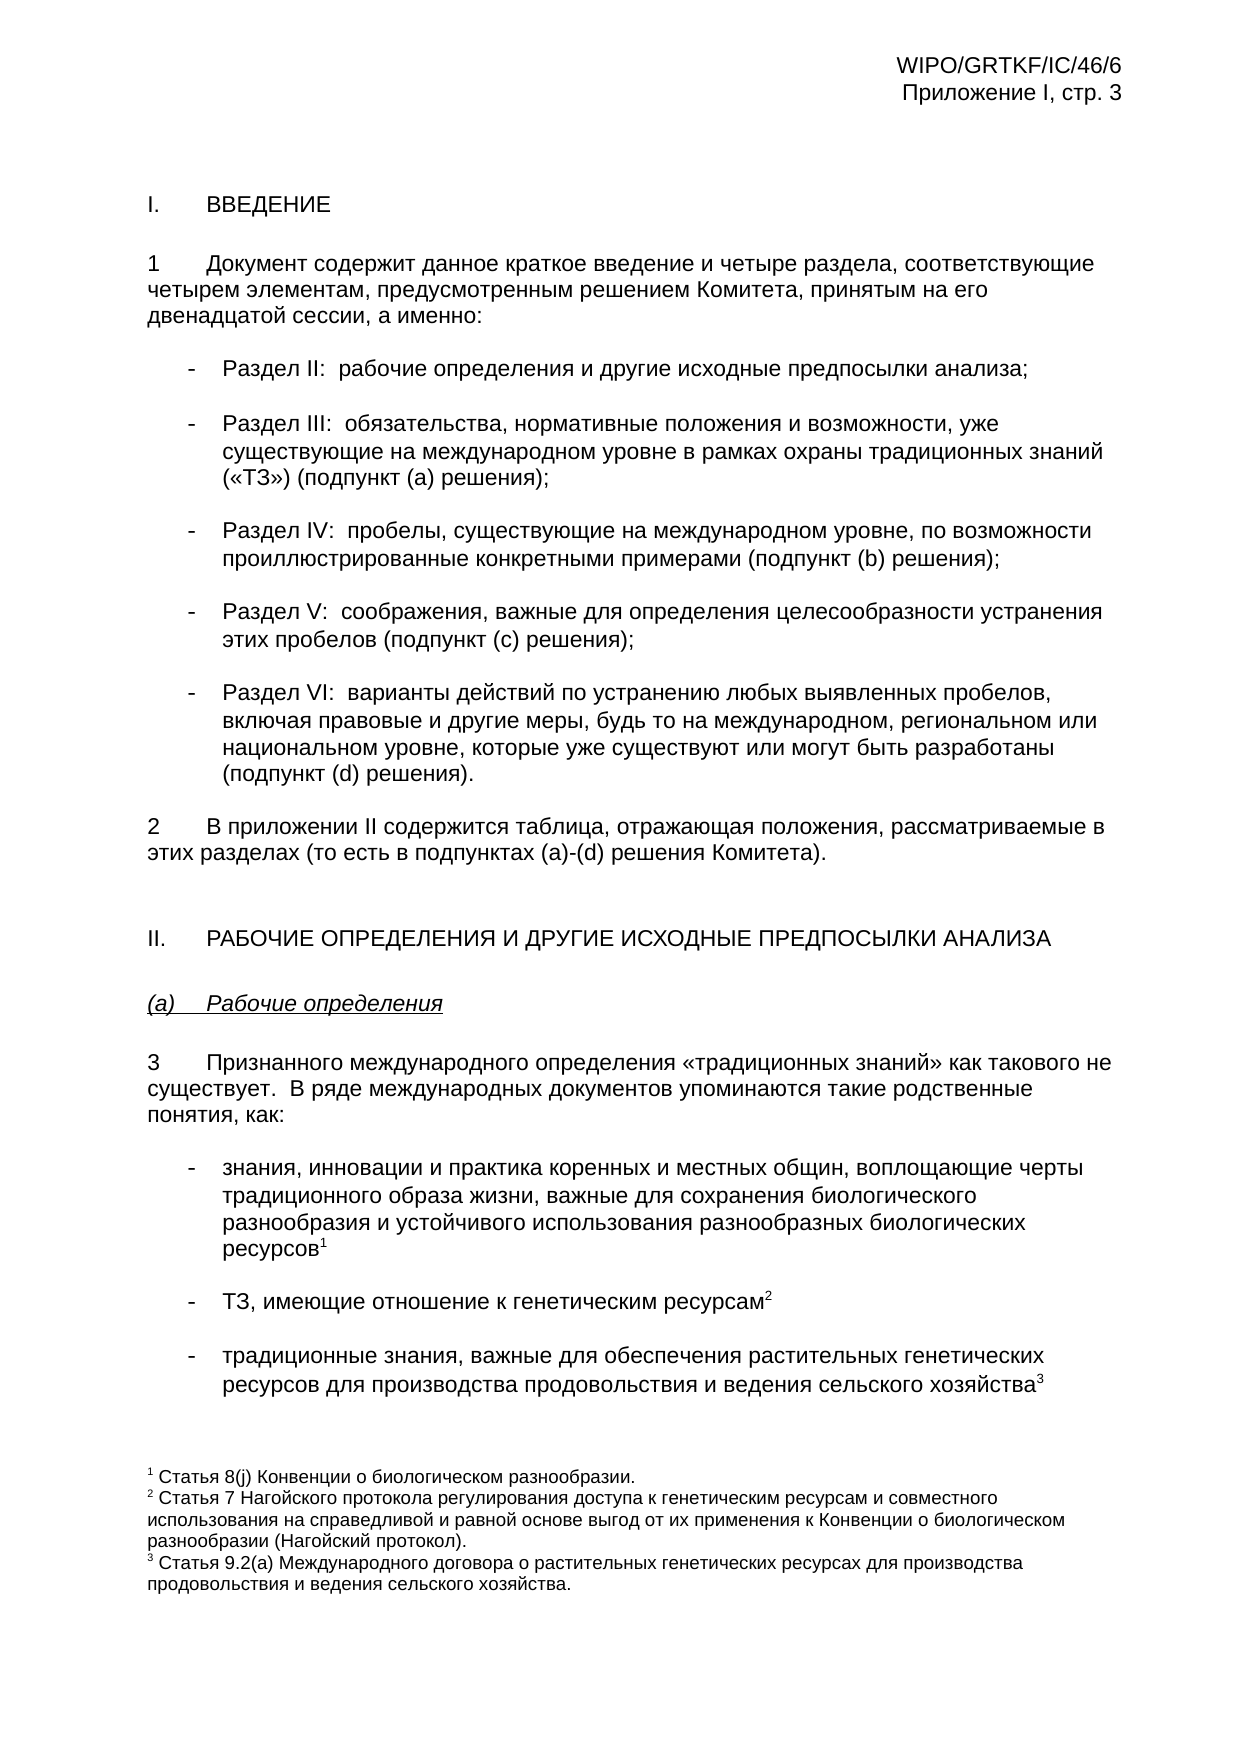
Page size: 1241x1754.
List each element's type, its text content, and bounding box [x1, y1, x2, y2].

text В приложении II содержится таблица, отражающая положения, рассматриваемые в этих разделах (то есть в подпунктах (a)-(d) решения Комитета). [147, 813, 1122, 866]
subtitle I. ВВЕДЕНИЕ [147, 191, 1122, 217]
list Раздел V: соображения, важные для определения целесообразности устранения этих пробелов (подпункт (c) решения); [184, 598, 1122, 653]
list Раздел II: рабочие определения и другие исходные предпосылки анализа; [184, 355, 1122, 383]
list Раздел III: обязательства, нормативные положения и возможности, уже существующие на международном уровне в рамках охраны традиционных знаний («ТЗ») (подпункт (a) решения); [184, 409, 1122, 491]
list ТЗ, имеющие отношение к генетическим ресурсам [184, 1288, 1122, 1316]
list знания, инновации и практика коренных и местных общин, воплощающие черты традиционного образа жизни, важные для сохранения биологического разнообразия и устойчивого использования разнообразных биологических ресурсов [184, 1154, 1122, 1261]
subtitle II. рабочие определения и другие исходные предпосылки анализа [147, 924, 1122, 951]
list традиционные знания, важные для обеспечения растительных генетических ресурсов для производства продовольствия и ведения сельского хозяйства [184, 1342, 1122, 1397]
text Признанного международного определения «традиционных знаний» как такового не существует. В ряде международных документов упоминаются такие родственные понятия, как: [147, 1049, 1122, 1128]
list Раздел VI: варианты действий по устранению любых выявленных пробелов, включая правовые и другие меры, будь то на международном, региональном или национальном уровне, которые уже существуют или могут быть разработаны (подпункт (d) решения). [184, 679, 1122, 786]
subtitle (a) Рабочие определения [147, 990, 1122, 1016]
list Раздел IV: пробелы, существующие на международном уровне, по возможности проиллюстрированные конкретными примерами (подпункт (b) решения); [184, 517, 1122, 572]
text Документ содержит данное краткое введение и четыре раздела, соответствующие четырем элементам, предусмотренным решением Комитета, принятым на его двенадцатой сессии, а именно: [147, 249, 1122, 328]
